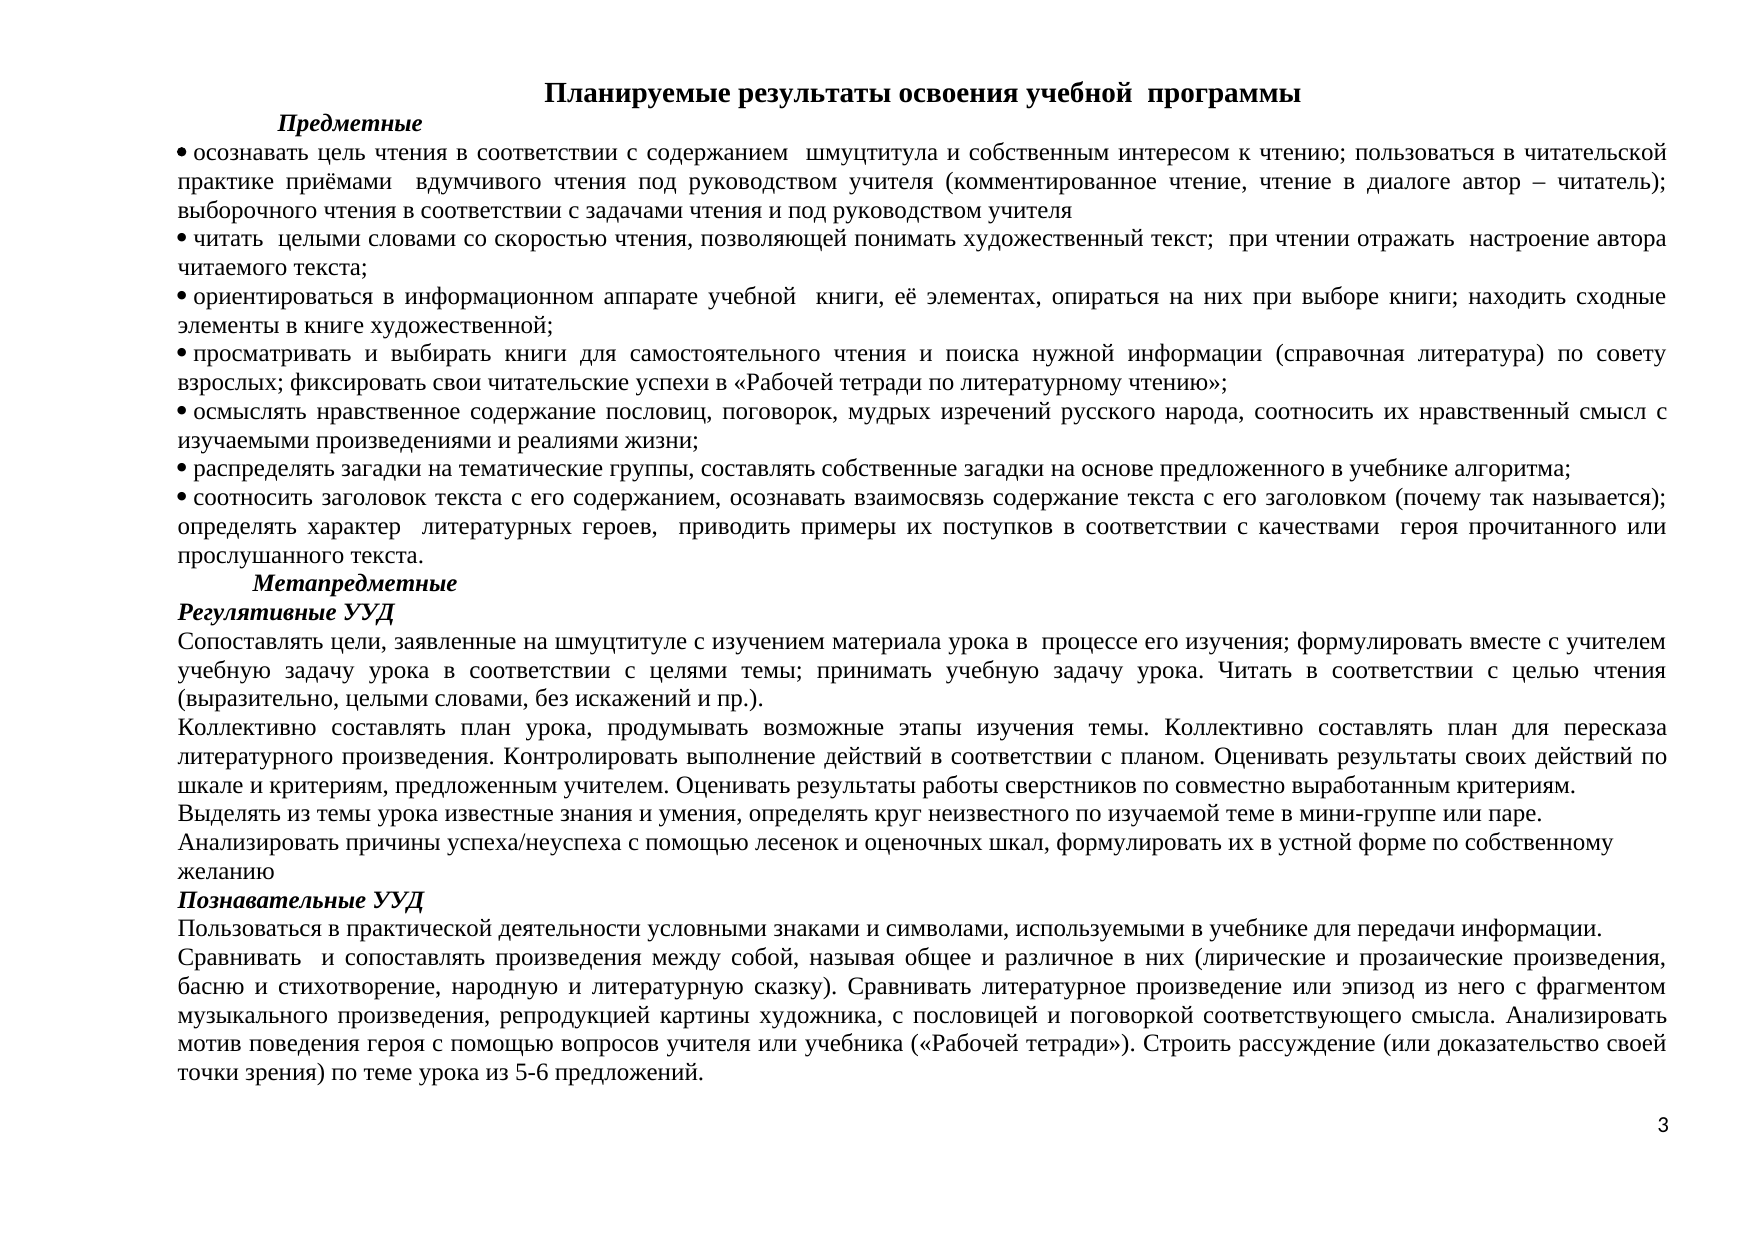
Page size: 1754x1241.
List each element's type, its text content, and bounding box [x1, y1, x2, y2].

text Сравнивать и сопоставлять произведения между собой, называя общее и различное в них (лирические и прозаические произведения, басню и стихотворение, народную и литературную сказку). Сравнивать литературное произведение или эпизод из него с фрагментом музыкального произведения, репродукцией картины художника, с пословицей и поговоркой соответствующего смысла. Анализировать мотив поведения героя с помощью вопросов учителя или учебника («Рабочей тетради»). Строить рассуждение (или доказательство своей точки зрения) по теме урока из 5-6 предложений. [177, 942, 1668, 1086]
text Метапредметные [177, 568, 1668, 597]
text Предметные [177, 108, 1668, 137]
list просматривать и выбирать книги для самостоятельного чтения и поиска нужной информации (справочная литература) по совету взрослых; фиксировать свои читательские успехи в «Рабочей тетради по литературному чтению»; [177, 338, 1668, 396]
text Коллективно составлять план урока, продумывать возможные этапы изучения темы. Коллективно составлять план для пересказа литературного произведения. Контролировать выполнение действий в соответствии с планом. Оценивать результаты своих действий по шкале и критериям, предложенным учителем. Оценивать результаты работы сверстников по совместно выработанным критериям. [177, 712, 1668, 798]
text Регулятивные УУД [177, 597, 1668, 626]
list читать целыми словами со скоростью чтения, позволяющей понимать художественный текст; при чтении отражать настроение автора читаемого текста; [177, 223, 1668, 281]
text Пользоваться в практической деятельности условными знаками и символами, используемыми в учебнике для передачи информации. [177, 913, 1668, 942]
list осознавать цель чтения в соответствии с содержанием шмуцтитула и собственным интересом к чтению; пользоваться в читательской практике приёмами вдумчивого чтения под руководством учителя (комментированное чтение, чтение в диалоге автор – читатель); выборочного чтения в соответствии с задачами чтения и под руководством учителя [177, 137, 1668, 223]
text Выделять из темы урока известные знания и умения, определять круг неизвестного по изучаемой теме в мини-группе или паре. [177, 798, 1668, 827]
list ориентироваться в информационном аппарате учебной книги, её элементах, опираться на них при выборе книги; находить сходные элементы в книге художественной; [177, 281, 1668, 338]
text Познавательные УУД [177, 885, 1668, 913]
list соотносить заголовок текста с его содержанием, осознавать взаимосвязь содержание текста с его заголовком (почему так называется); определять характер литературных героев, приводить примеры их поступков в соответствии с качествами героя прочитанного или прослушанного текста. [177, 482, 1668, 568]
list распределять загадки на тематические группы, составлять собственные загадки на основе предложенного в учебнике алгоритма; [177, 453, 1668, 482]
text Планируемые результаты освоения учебной программы [177, 75, 1668, 108]
text Сопоставлять цели, заявленные на шмуцтитуле с изучением материала урока в процессе его изучения; формулировать вместе с учителем учебную задачу урока в соответствии с целями темы; принимать учебную задачу урока. Читать в соответствии с целью чтения (выразительно, целыми словами, без искажений и пр.). [177, 626, 1668, 712]
text Анализировать причины успеха/неуспеха с помощью лесенок и оценочных шкал, формулировать их в устной форме по собственному желанию [177, 827, 1668, 885]
list осмыслять нравственное содержание пословиц, поговорок, мудрых изречений русского народа, соотносить их нравственный смысл с изучаемыми произведениями и реалиями жизни; [177, 396, 1668, 453]
